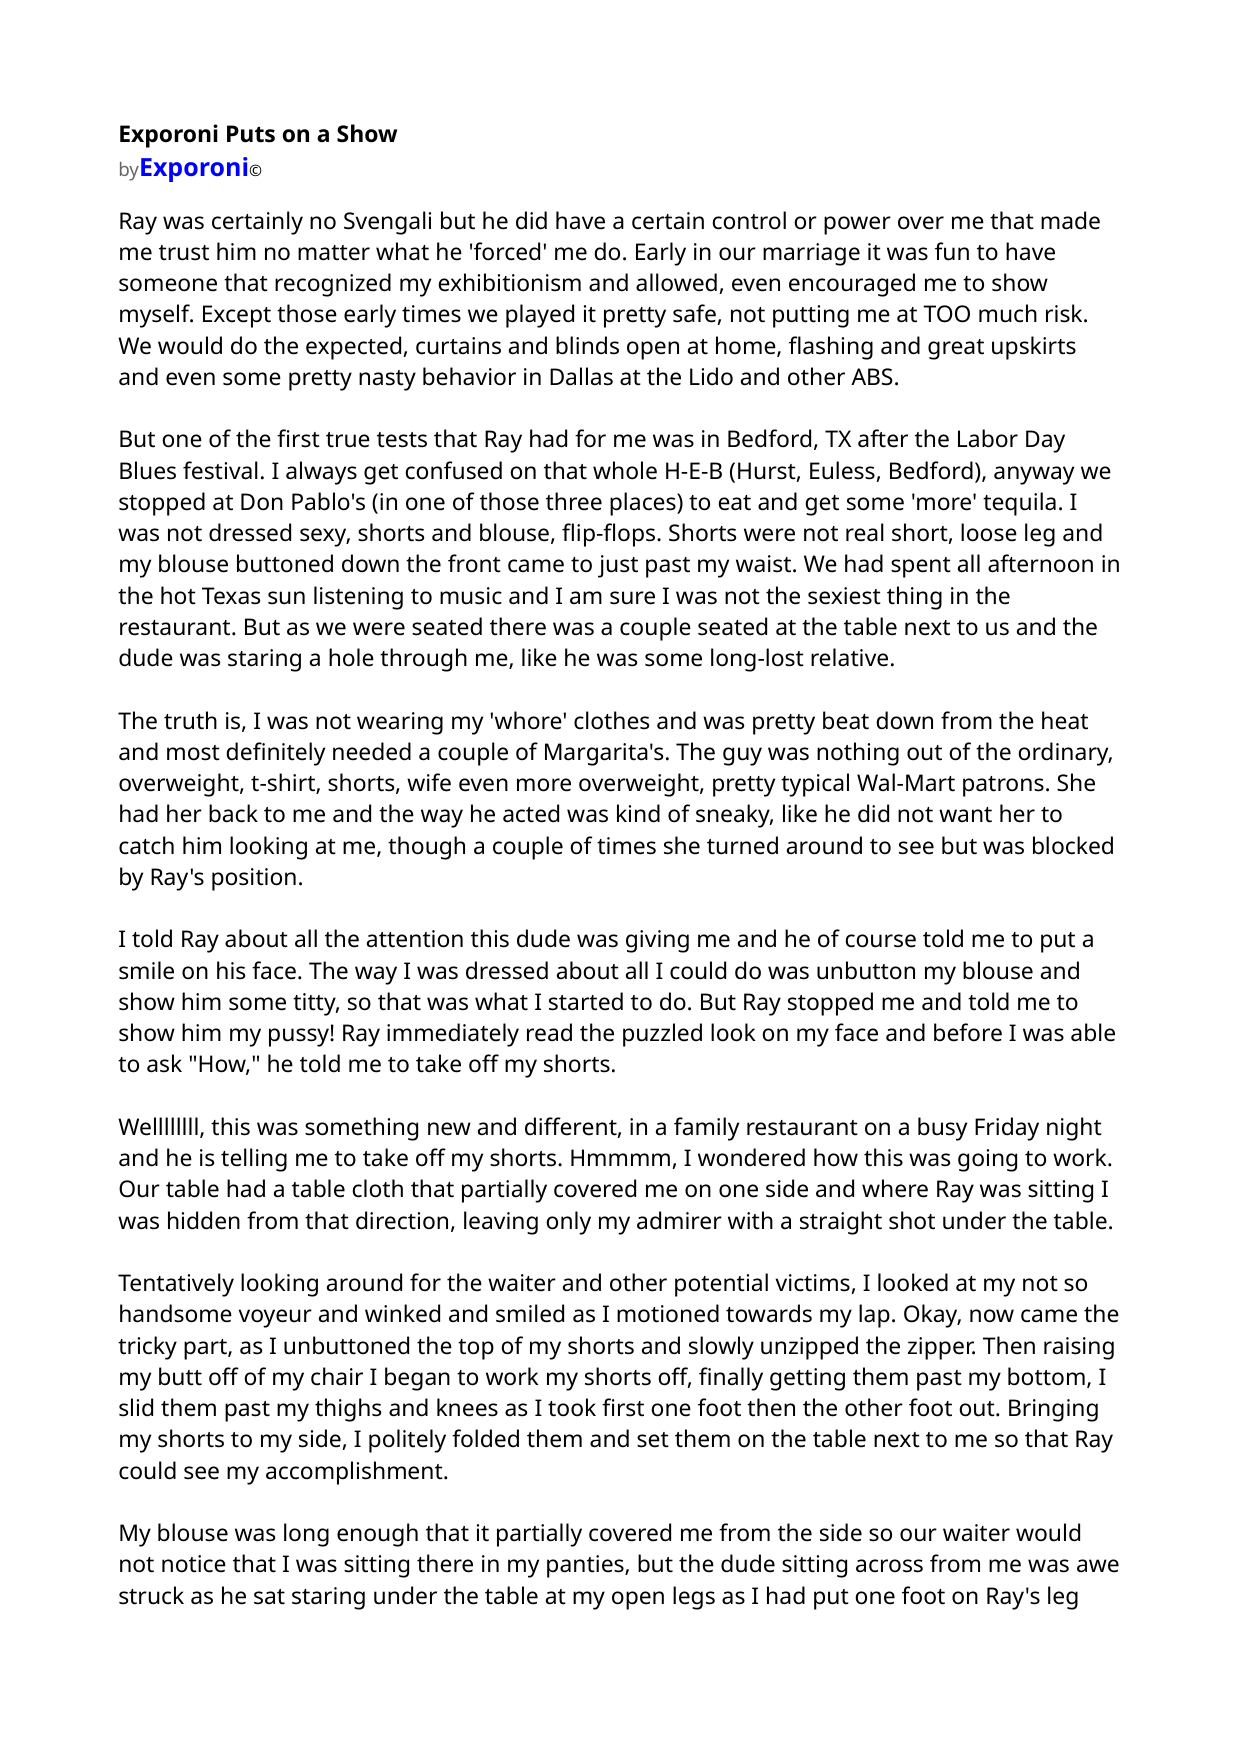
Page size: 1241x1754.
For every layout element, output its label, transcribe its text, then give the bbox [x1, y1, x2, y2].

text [118, 205, 1122, 1611]
text Exporoni Puts on a Show [118, 118, 1122, 149]
text byExporoni© [118, 149, 1122, 183]
